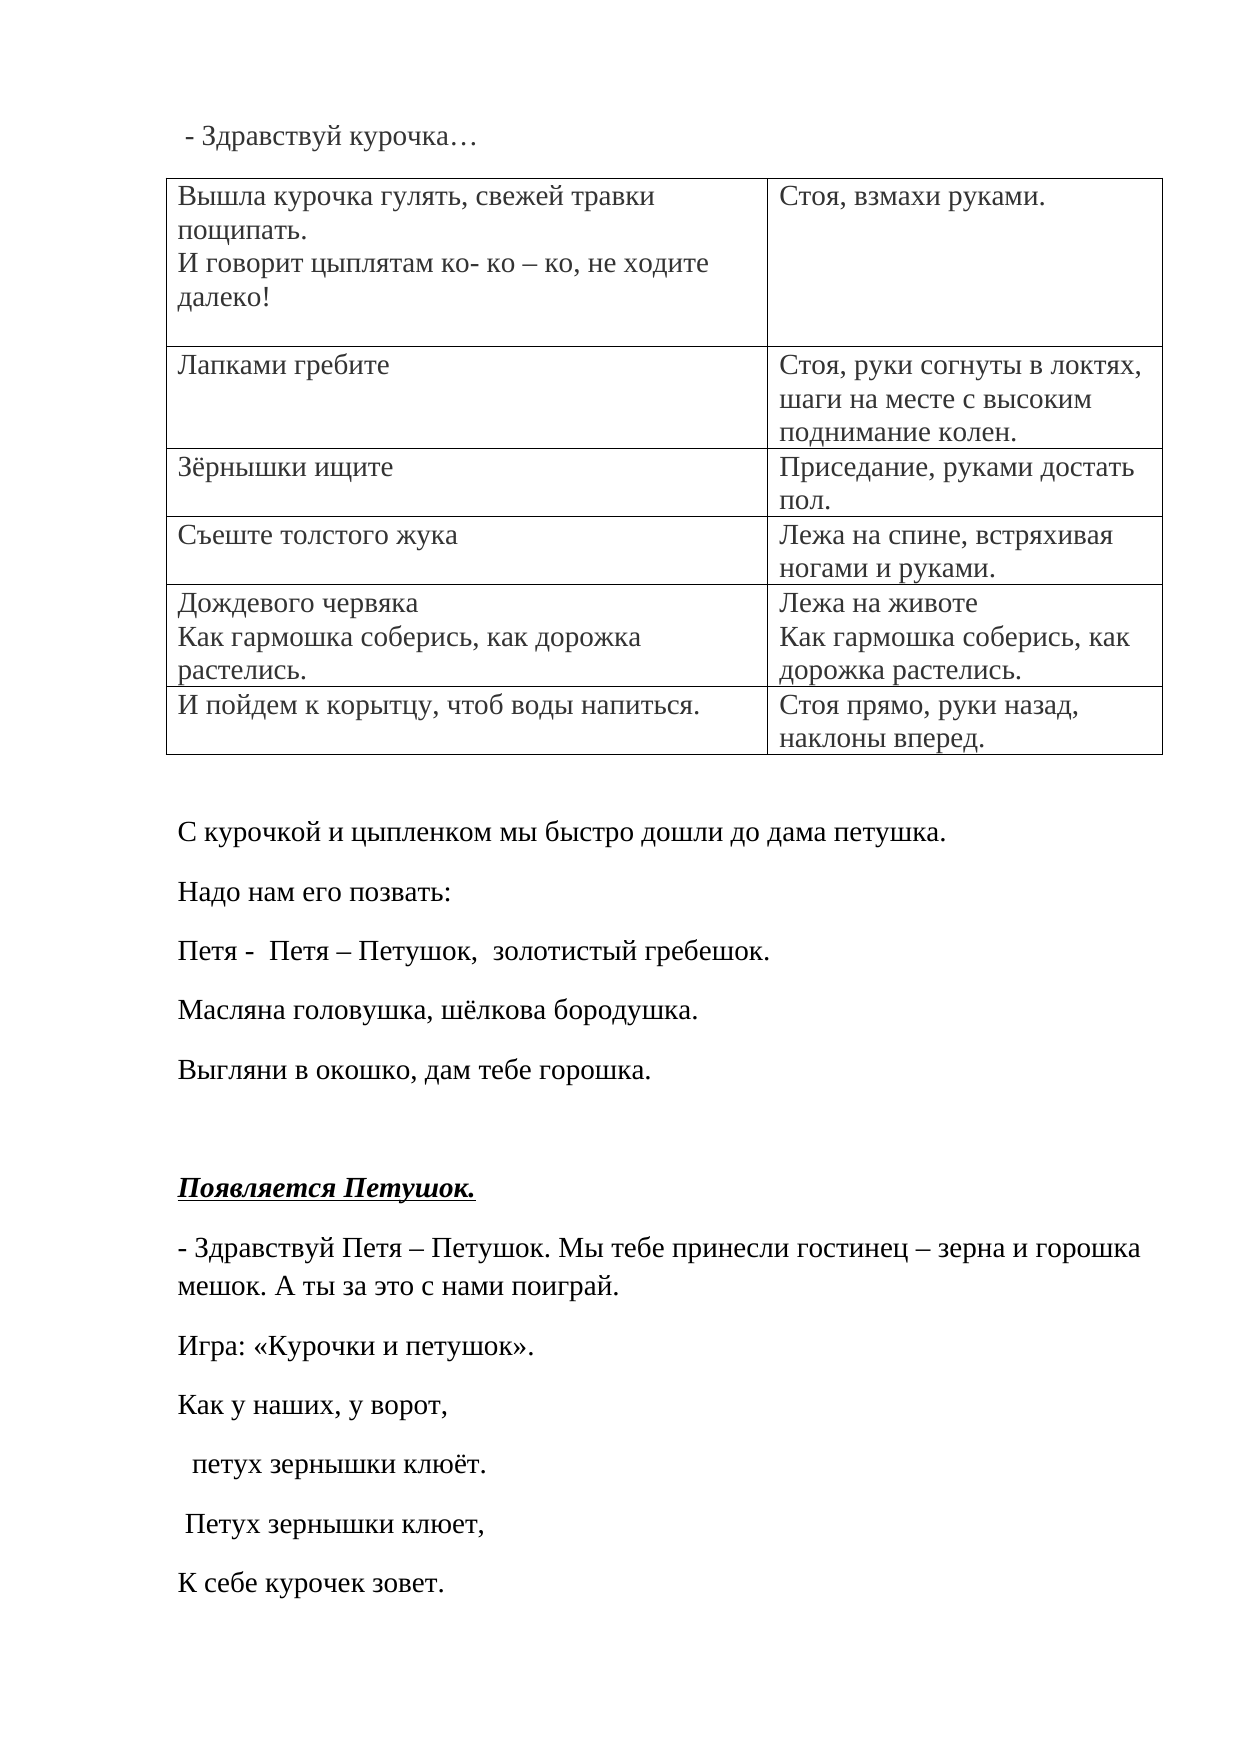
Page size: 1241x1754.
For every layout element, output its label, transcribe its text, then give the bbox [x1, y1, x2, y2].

text Масляна головушка, шёлкова бородушка. [177, 992, 1152, 1026]
table_cell Лапками гребите [167, 347, 767, 448]
text Петя - Петя – Петушок, золотистый гребешок. [177, 933, 1152, 967]
table_cell Лежа на животе Как гармошка соберись, как дорожка растелись. [768, 585, 1162, 686]
text К себе курочек зовет. [177, 1565, 1152, 1599]
text Петух зернышки клюет, [177, 1506, 1152, 1539]
table_cell Стоя, руки согнуты в локтях, шаги на месте с высоким поднимание колен. [768, 347, 1162, 448]
table_cell Приседание, руками достать пол. [768, 449, 1162, 516]
table_cell Дождевого червяка Как гармошка соберись, как дорожка растелись. [167, 585, 767, 686]
text Появляется Петушок. [177, 1171, 1152, 1204]
text Надо нам его позвать: [177, 874, 1152, 907]
text Выгляни в окошко, дам тебе горошка. [177, 1052, 1152, 1085]
table_header Стоя, взмахи руками. [768, 179, 1162, 346]
table_cell Лежа на спине, встряхивая ногами и руками. [768, 517, 1162, 584]
table_cell Зёрнышки ищите [167, 449, 767, 516]
table_cell Стоя прямо, руки назад, наклоны вперед. [768, 687, 1162, 754]
text - Здравствуй курочка… [177, 118, 1152, 152]
text С курочкой и цыпленком мы быстро дошли до дама петушка. [177, 814, 1152, 848]
table_cell Съеште толстого жука [167, 517, 767, 584]
text Как у наших, у ворот, [177, 1387, 1152, 1421]
text Игра: «Курочки и петушок». [177, 1328, 1152, 1361]
text - Здравствуй Петя – Петушок. Мы тебе принесли гостинец – зерна и горошка мешок. А ты за это с нами поиграй. [177, 1230, 1152, 1302]
table_cell И пойдем к корытцу, чтоб воды напиться. [167, 687, 767, 754]
table_header Вышла курочка гулять, свежей травки пощипать. И говорит цыплятам ко- ко – ко, не ходите далеко! [167, 179, 767, 346]
text петух зернышки клюёт. [177, 1447, 1152, 1480]
